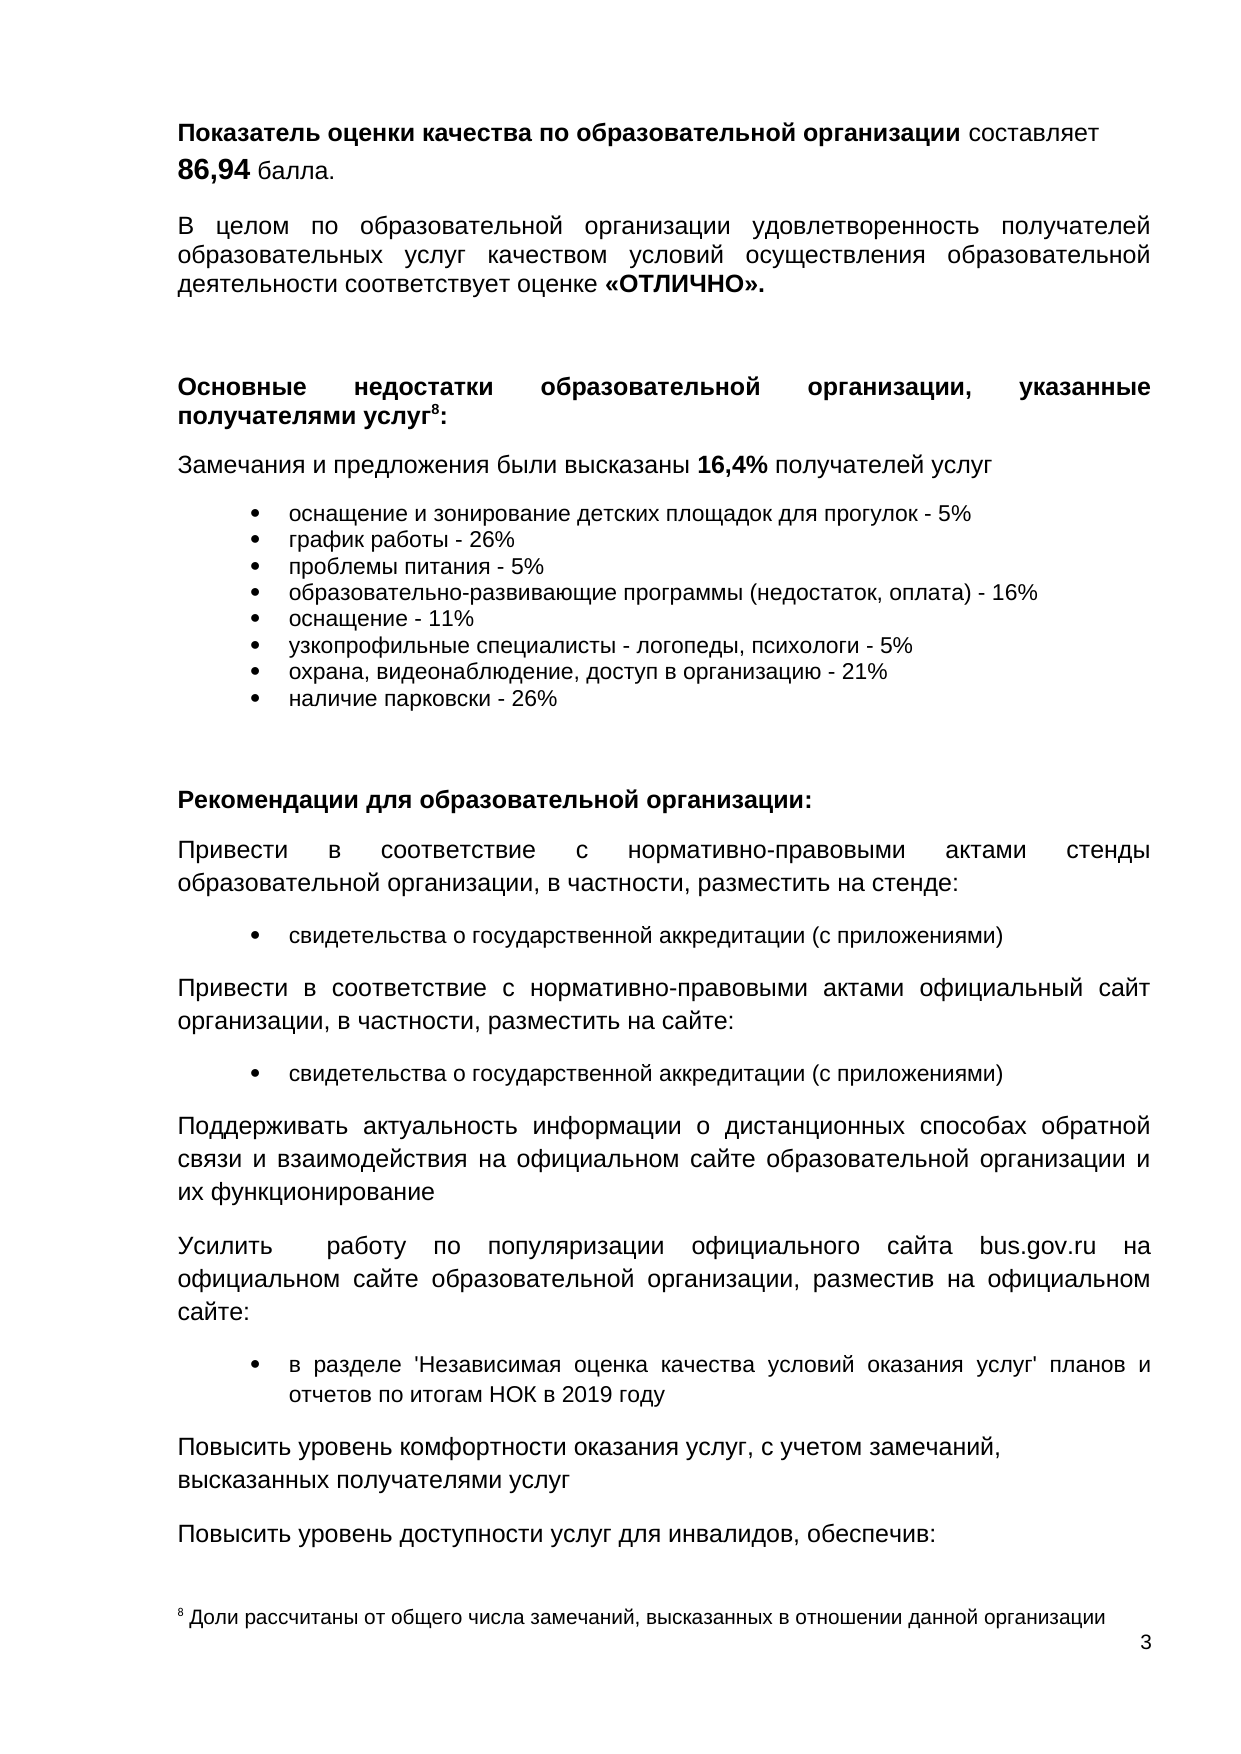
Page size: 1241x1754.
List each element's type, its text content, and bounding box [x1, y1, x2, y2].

text Привести в соответствие с нормативно-правовыми актами стенды образовательной организации, в частности, разместить на стенде: [177, 835, 1152, 897]
text Поддерживать актуальность информации о дистанционных способах обратной связи и взаимодействия на официальном сайте образовательной организации и их функционирование [177, 1111, 1152, 1206]
list узкопрофильные специалисты - логопеды, психологи - 5% [251, 632, 1152, 658]
text Повысить уровень доступности услуг для инвалидов, обеспечив: [177, 1519, 1152, 1547]
text В целом по образовательной организации удовлетворенность получателей образовательных услуг качеством условий осуществления образовательной деятельности соответствует оценке «ОТЛИЧНО». [177, 211, 1152, 297]
list оснащение и зонирование детских площадок для прогулок - 5% [251, 500, 1152, 526]
list график работы - 26% [251, 526, 1152, 553]
text Усилить работу по популяризации официального сайта bus.gov.ru на официальном сайте образовательной организации, разместив на официальном сайте: [177, 1231, 1152, 1326]
text Показатель оценки качества по образовательной организации составляет 86,94 балла. [177, 118, 1152, 185]
list оснащение - 11% [251, 605, 1152, 632]
text Привести в соответствие с нормативно-правовыми актами официальный сайт организации, в частности, разместить на сайте: [177, 973, 1152, 1035]
list охрана, видеонаблюдение, доступ в организацию - 21% [251, 658, 1152, 684]
list свидетельства о государственной аккредитации (с приложениями) [251, 922, 1152, 948]
list свидетельства о государственной аккредитации (с приложениями) [251, 1060, 1152, 1086]
text Повысить уровень комфортности оказания услуг, с учетом замечаний, высказанных получателями услуг [177, 1432, 1152, 1494]
text Рекомендации для образовательной организации: [177, 785, 1152, 814]
list наличие парковски - 26% [251, 684, 1152, 711]
text Замечания и предложения были высказаны 16,4% получателей услуг [177, 450, 1152, 479]
list проблемы питания - 5% [251, 553, 1152, 579]
text Основные недостатки образовательной организации, указанные получателями услуг: [177, 372, 1152, 429]
list образовательно-развивающие программы (недостаток, оплата) - 16% [251, 579, 1152, 605]
list в разделе 'Независимая оценка качества условий оказания услуг' планов и отчетов по итогам НОК в 2019 году [251, 1351, 1152, 1407]
